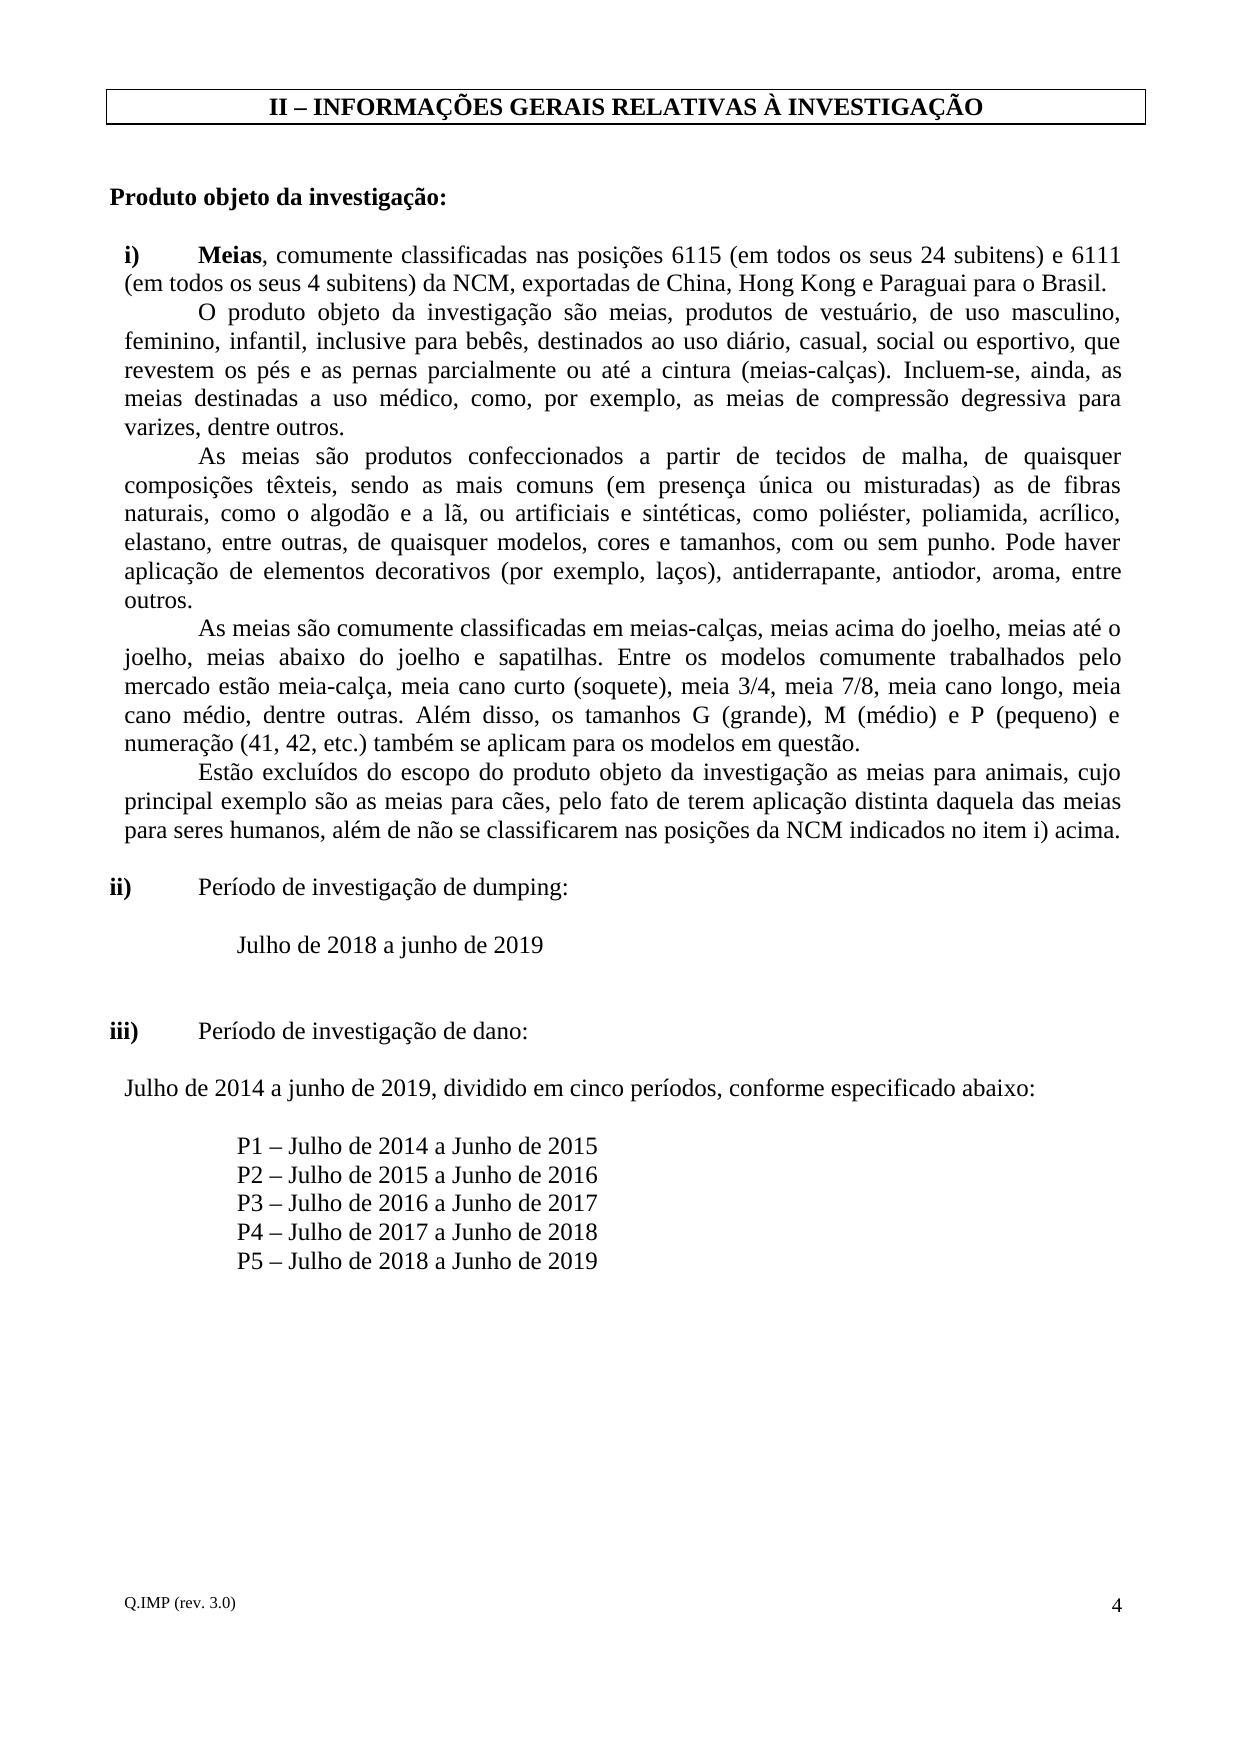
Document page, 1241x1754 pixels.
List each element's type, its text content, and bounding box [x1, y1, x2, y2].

text P3 – Julho de 2016 a Junho de 2017 [237, 1188, 1122, 1217]
text P1 – Julho de 2014 a Junho de 2015 [237, 1131, 1122, 1160]
text ii) Período de investigação de dumping: [109, 872, 1143, 901]
text As meias são produtos confeccionados a partir de tecidos de malha, de quaisquer composições têxteis, sendo as mais comuns (em presença única ou misturadas) as de fibras naturais, como o algodão e a lã, ou artificiais e sintéticas, como poliéster, poliamida, acrílico, elastano, entre outras, de quaisquer modelos, cores e tamanhos, com ou sem punho. Pode haver aplicação de elementos decorativos (por exemplo, laços), antiderrapante, antiodor, aroma, entre outros. [124, 441, 1122, 613]
text Julho de 2018 a junho de 2019 [237, 930, 1122, 958]
subtitle II – INFORMAÇÕES GERAIS RELATIVAS À INVESTIGAÇÃO [107, 90, 1145, 123]
text As meias são comumente classificadas em meias-calças, meias acima do joelho, meias até o joelho, meias abaixo do joelho e sapatilhas. Entre os modelos comumente trabalhados pelo mercado estão meia-calça, meia cano curto (soquete), meia 3/4, meia 7/8, meia cano longo, meia cano médio, dentre outras. Além disso, os tamanhos G (grande), M (médio) e P (pequeno) e numeração (41, 42, etc.) também se aplicam para os modelos em questão. [124, 613, 1122, 757]
text O produto objeto da investigação são meias, produtos de vestuário, de uso masculino, feminino, infantil, inclusive para bebês, destinados ao uso diário, casual, social ou esportivo, que revestem os pés e as pernas parcialmente ou até a cintura (meias-calças). Incluem-se, ainda, as meias destinadas a uso médico, como, por exemplo, as meias de compressão degressiva para varizes, dentre outros. [124, 297, 1122, 441]
text Estão excluídos do escopo do produto objeto da investigação as meias para animais, cujo principal exemplo são as meias para cães, pelo fato de terem aplicação distinta daquela das meias para seres humanos, além de não se classificarem nas posições da NCM indicados no item i) acima. [124, 757, 1122, 843]
text Julho de 2014 a junho de 2019, dividido em cinco períodos, conforme especificado abaixo: [124, 1073, 1122, 1102]
text P2 – Julho de 2015 a Junho de 2016 [237, 1160, 1122, 1188]
text P5 – Julho de 2018 a Junho de 2019 [237, 1246, 1122, 1275]
text i) Meias, comumente classificadas nas posições 6115 (em todos os seus 24 subitens) e 6111 (em todos os seus 4 subitens) da NCM, exportadas de China, Hong Kong e Paraguai para o Brasil. [124, 240, 1122, 297]
text P4 – Julho de 2017 a Junho de 2018 [237, 1217, 1122, 1246]
text Produto objeto da investigação: [109, 182, 1143, 211]
text iii) Período de investigação de dano: [109, 1016, 1143, 1045]
